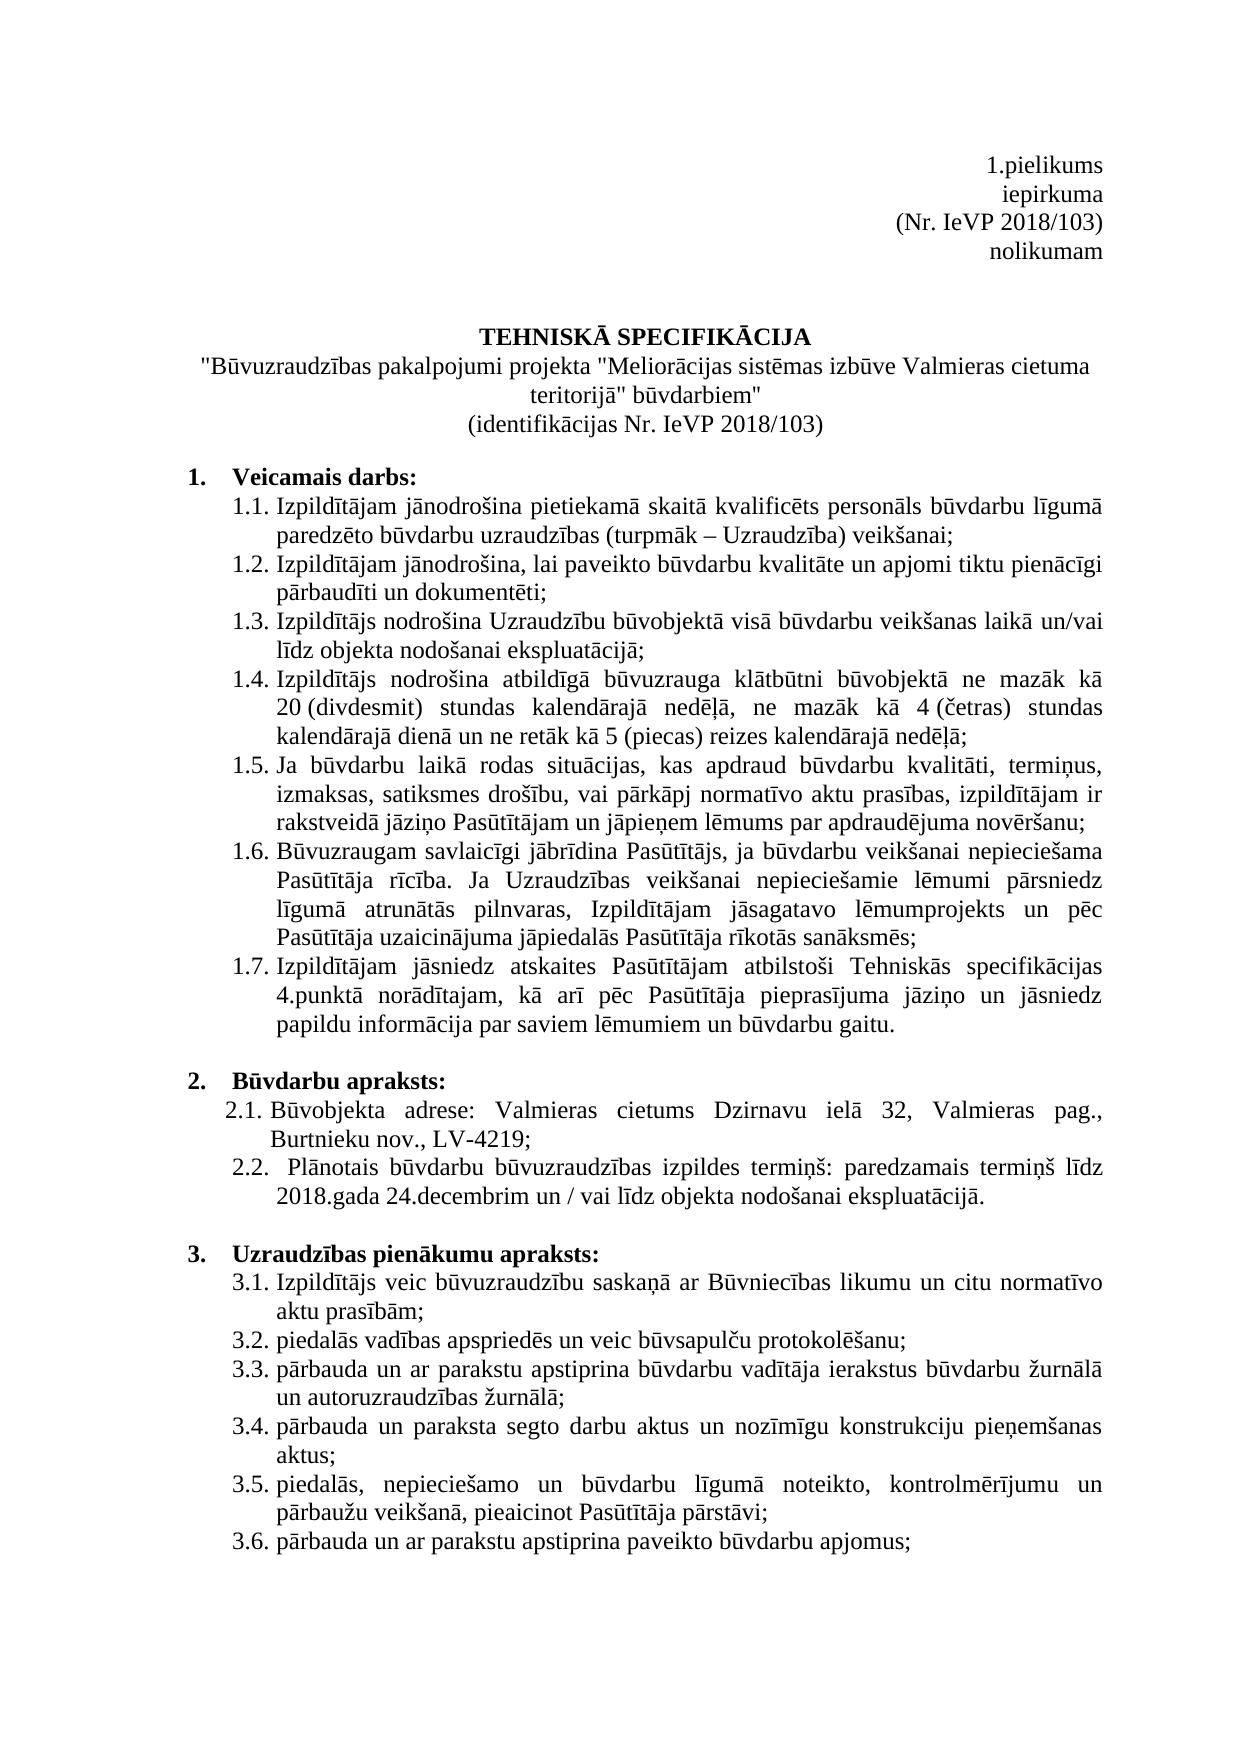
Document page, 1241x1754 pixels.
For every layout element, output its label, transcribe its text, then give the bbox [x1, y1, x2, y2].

list Izpildītājs nodrošina atbildīgā būvuzrauga klātbūtni būvobjektā ne mazāk kā 20 (divdesmit) stundas kalendārajā nedēļā, ne mazāk kā 4 (četras) stundas kalendārajā dienā un ne retāk kā 5 (piecas) reizes kalendārajā nedēļā; [232, 664, 1103, 750]
list pārbauda un paraksta segto darbu aktus un nozīmīgu konstrukciju pieņemšanas aktus; [232, 1411, 1103, 1469]
list Plānotais būvdarbu būvuzraudzības izpildes termiņš: paredzamais termiņš līdz 2018.gada 24.decembrim un / vai līdz objekta nodošanai ekspluatācijā. [232, 1152, 1103, 1210]
list Izpildītājs veic būvuzraudzību saskaņā ar Būvniecības likumu un citu normatīvo aktu prasībām; [232, 1267, 1103, 1325]
text (identifikācijas Nr. IeVP 2018/103) [187, 409, 1103, 437]
list Būvdarbu apraksts: [187, 1066, 1103, 1095]
list Veicamais darbs: [187, 462, 1103, 491]
text "Būvuzraudzības pakalpojumi projekta "Meliorācijas sistēmas izbūve Valmieras cietuma teritorijā" būvdarbiem'' [187, 351, 1103, 409]
text iepirkuma [262, 179, 1103, 207]
text 1.pielikums [187, 150, 1103, 179]
list Izpildītājs nodrošina Uzraudzību būvobjektā visā būvdarbu veikšanas laikā un/vai līdz objekta nodošanai ekspluatācijā; [232, 606, 1103, 664]
list Uzraudzības pienākumu apraksts: [187, 1239, 1103, 1267]
list piedalās, nepieciešamo un būvdarbu līgumā noteikto, kontrolmērījumu un pārbaužu veikšanā, pieaicinot Pasūtītāja pārstāvi; [232, 1469, 1103, 1526]
list piedalās vadības apspriedēs un veic būvsapulču protokolēšanu; [232, 1325, 1103, 1354]
list Izpildītājam jānodrošina pietiekamā skaitā kvalificēts personāls būvdarbu līgumā paredzēto būvdarbu uzraudzības (turpmāk – Uzraudzība) veikšanai; [232, 491, 1103, 549]
text nolikumam [187, 236, 1103, 265]
list pārbauda un ar parakstu apstiprina būvdarbu vadītāja ierakstus būvdarbu žurnālā un autoruzraudzības žurnālā; [232, 1354, 1103, 1411]
list Ja būvdarbu laikā rodas situācijas, kas apdraud būvdarbu kvalitāti, termiņus, izmaksas, satiksmes drošību, vai pārkāpj normatīvo aktu prasības, izpildītājam ir rakstveidā jāziņo Pasūtītājam un jāpieņem lēmums par apdraudējuma novēršanu; [232, 750, 1103, 836]
list Būvobjekta adrese: Valmieras cietums Dzirnavu ielā 32, Valmieras pag., Burtnieku nov., LV-4219; [225, 1095, 1103, 1152]
list Izpildītājam jānodrošina, lai paveikto būvdarbu kvalitāte un apjomi tiktu pienācīgi pārbaudīti un dokumentēti; [232, 549, 1103, 606]
list Izpildītājam jāsniedz atskaites Pasūtītājam atbilstoši Tehniskās specifikācijas 4.punktā norādītajam, kā arī pēc Pasūtītāja pieprasījuma jāziņo un jāsniedz papildu informācija par saviem lēmumiem un būvdarbu gaitu. [232, 951, 1103, 1037]
list Būvuzraugam savlaicīgi jābrīdina Pasūtītājs, ja būvdarbu veikšanai nepieciešama Pasūtītāja rīcība. Ja Uzraudzības veikšanai nepieciešamie lēmumi pārsniedz līgumā atrunātās pilnvaras, Izpildītājam jāsagatavo lēmumprojekts un pēc Pasūtītāja uzaicinājuma jāpiedalās Pasūtītāja rīkotās sanāksmēs; [232, 836, 1103, 951]
text TEHNISKĀ SPECIFIKĀCIJA [187, 322, 1103, 351]
list pārbauda un ar parakstu apstiprina paveikto būvdarbu apjomus; [232, 1526, 1103, 1555]
text (Nr. IeVP 2018/103) [187, 207, 1103, 236]
